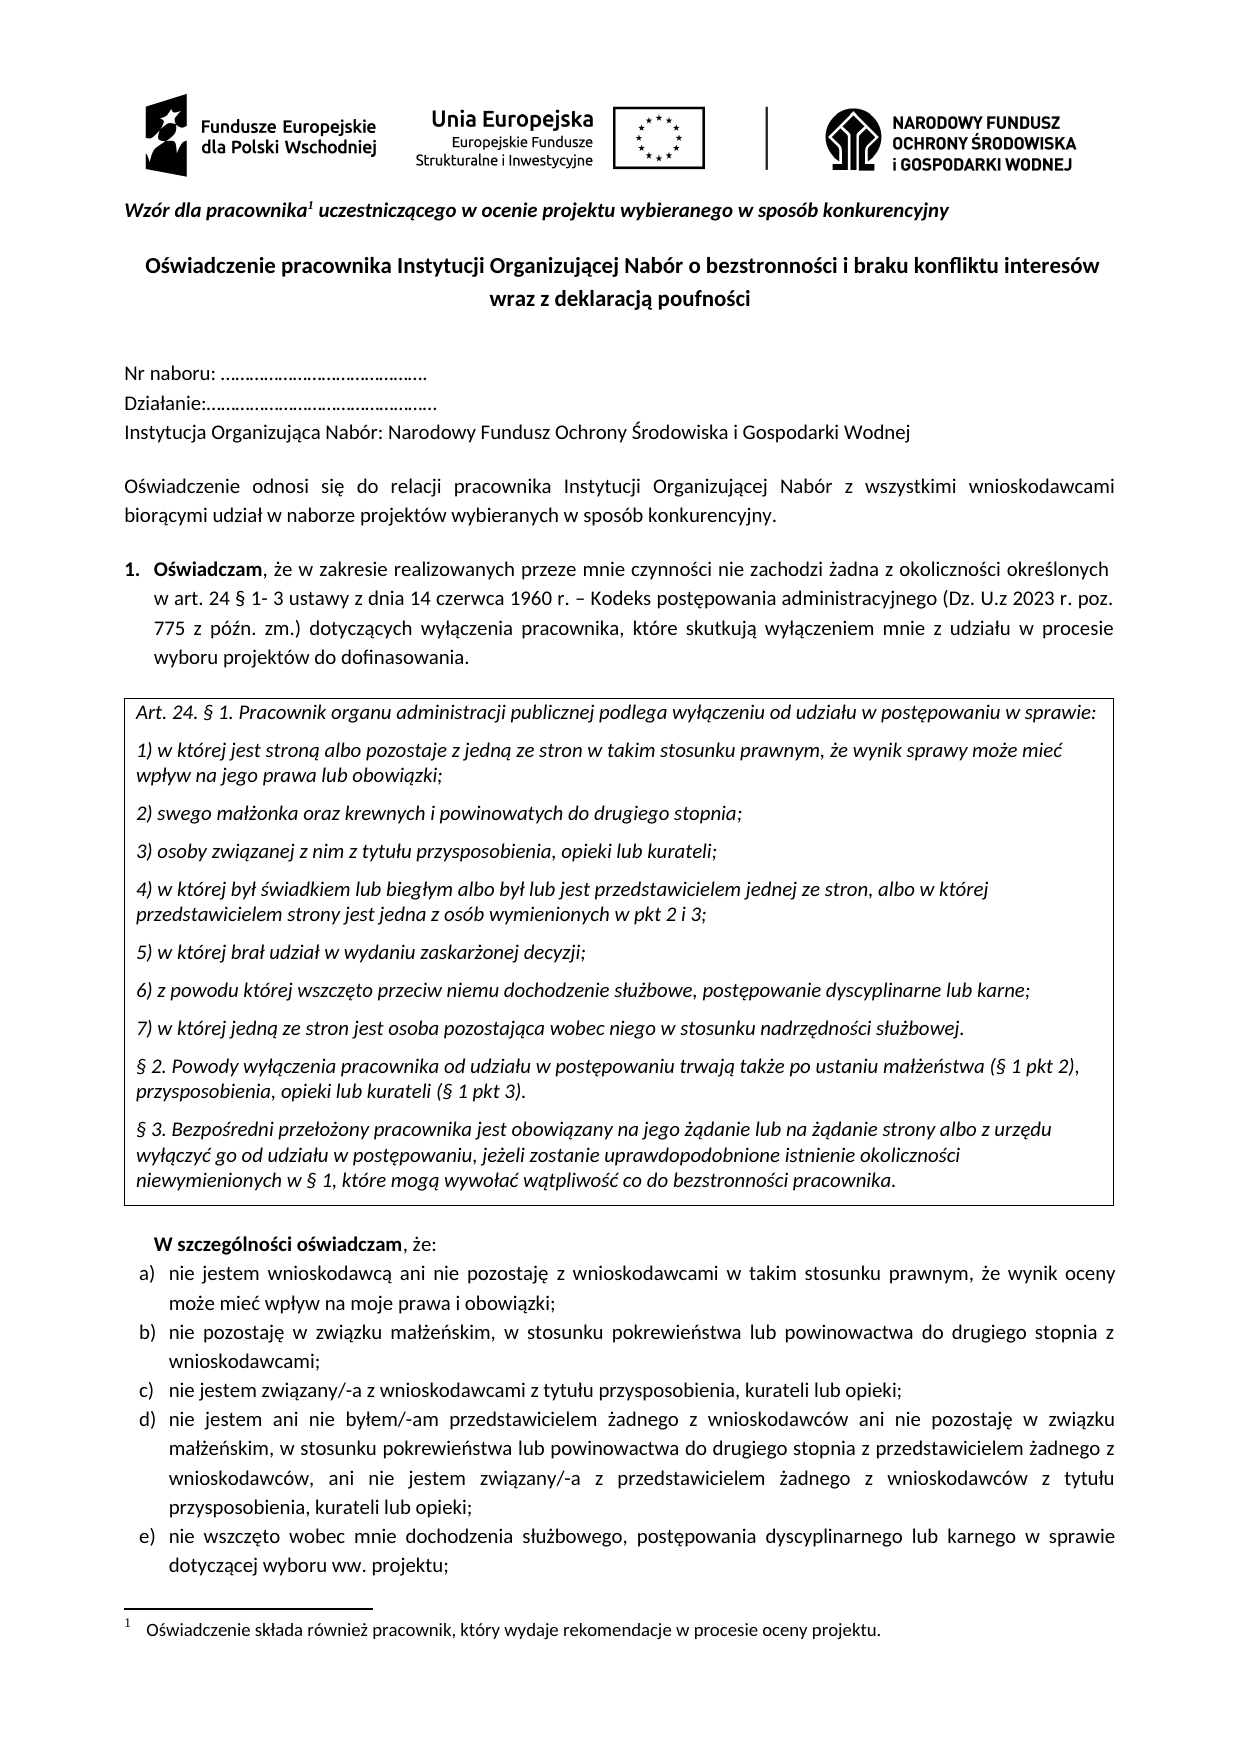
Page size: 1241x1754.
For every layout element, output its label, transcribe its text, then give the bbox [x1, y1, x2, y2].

list nie wszczęto wobec mnie dochodzenia służbowego, postępowania dyscyplinarnego lub karnego w sprawie dotyczącej wyboru ww. projektu; [139, 1523, 1116, 1578]
text Oświadczenie odnosi się do relacji pracownika Instytucji Organizującej Nabór z wszystkimi wnioskodawcami biorącymi udział w naborze projektów wybieranych w sposób konkurencyjny. [124, 473, 1116, 528]
list nie pozostaję w związku małżeńskim, w stosunku pokrewieństwa lub powinowactwa do drugiego stopnia z wnioskodawcami; [139, 1319, 1116, 1373]
list W szczególności oświadczam, że: [154, 1231, 1116, 1257]
text Nr naboru: ……………………………………. [124, 361, 1116, 386]
text Instytucja Organizująca Nabór: Narodowy Fundusz Ochrony Środowiska i Gospodarki Wodnej [124, 419, 1116, 444]
text Oświadczenie pracownika Instytucji Organizującej Nabór o bezstronności i braku konfliktu interesów wraz z deklaracją poufności [124, 251, 1116, 312]
picture [124, 73, 1104, 198]
text Wzór dla pracownika uczestniczącego w ocenie projektu wybieranego w sposób konkurencyjny [124, 197, 1116, 223]
list Oświadczam, że w zakresie realizowanych przeze mnie czynności nie zachodzi żadna z okoliczności określonych w art. 24 § 1- 3 ustawy z dnia 14 czerwca 1960 r. – Kodeks postępowania administracyjnego (Dz. U.z 2023 r. poz. 775 z późn. zm.) dotyczących wyłączenia pracownika, które skutkują wyłączeniem mnie z udziału w procesie wyboru projektów do dofinasowania. [124, 556, 1116, 669]
list nie jestem wnioskodawcą ani nie pozostaję z wnioskodawcami w takim stosunku prawnym, że wynik oceny może mieć wpływ na moje prawa i obowiązki; [139, 1261, 1116, 1315]
table_header Art. 24. § 1. Pracownik organu administracji publicznej podlega wyłączeniu od udziału w postępowaniu w sprawie: 1) w której jest stroną albo pozostaje z jedną ze stron w takim stosunku prawnym, że wynik sprawy może mieć wpływ na jego prawa lub obowiązki; 2) swego małżonka oraz krewnych i powinowatych do drugiego stopnia; 3) osoby związanej z nim z tytułu przysposobienia, opieki lub kurateli; 4) w której był świadkiem lub biegłym albo był lub jest przedstawicielem jednej ze stron, albo w której przedstawicielem strony jest jedna z osób wymienionych w pkt 2 i 3; 5) w której brał udział w wydaniu zaskarżonej decyzji; 6) z powodu której wszczęto przeciw niemu dochodzenie służbowe, postępowanie dyscyplinarne lub karne; 7) w której jedną ze stron jest osoba pozostająca wobec niego w stosunku nadrzędności służbowej. § 2. Powody wyłączenia pracownika od udziału w postępowaniu trwają także po ustaniu małżeństwa (§ 1 pkt 2), przysposobienia, opieki lub kurateli (§ 1 pkt 3). § 3. Bezpośredni przełożony pracownika jest obowiązany na jego żądanie lub na żądanie strony albo z urzędu wyłączyć go od udziału w postępowaniu, jeżeli zostanie uprawdopodobnione istnienie okoliczności niewymienionych w § 1, które mogą wywołać wątpliwość co do bezstronności pracownika. [125, 699, 1113, 1205]
text Działanie:………………………………………… [124, 390, 1116, 415]
list nie jestem związany/-a z wnioskodawcami z tytułu przysposobienia, kurateli lub opieki; [139, 1377, 1116, 1403]
list nie jestem ani nie byłem/-am przedstawicielem żadnego z wnioskodawców ani nie pozostaję w związku małżeńskim, w stosunku pokrewieństwa lub powinowactwa do drugiego stopnia z przedstawicielem żadnego z wnioskodawców, ani nie jestem związany/-a z przedstawicielem żadnego z wnioskodawców z tytułu przysposobienia, kurateli lub opieki; [139, 1406, 1116, 1519]
